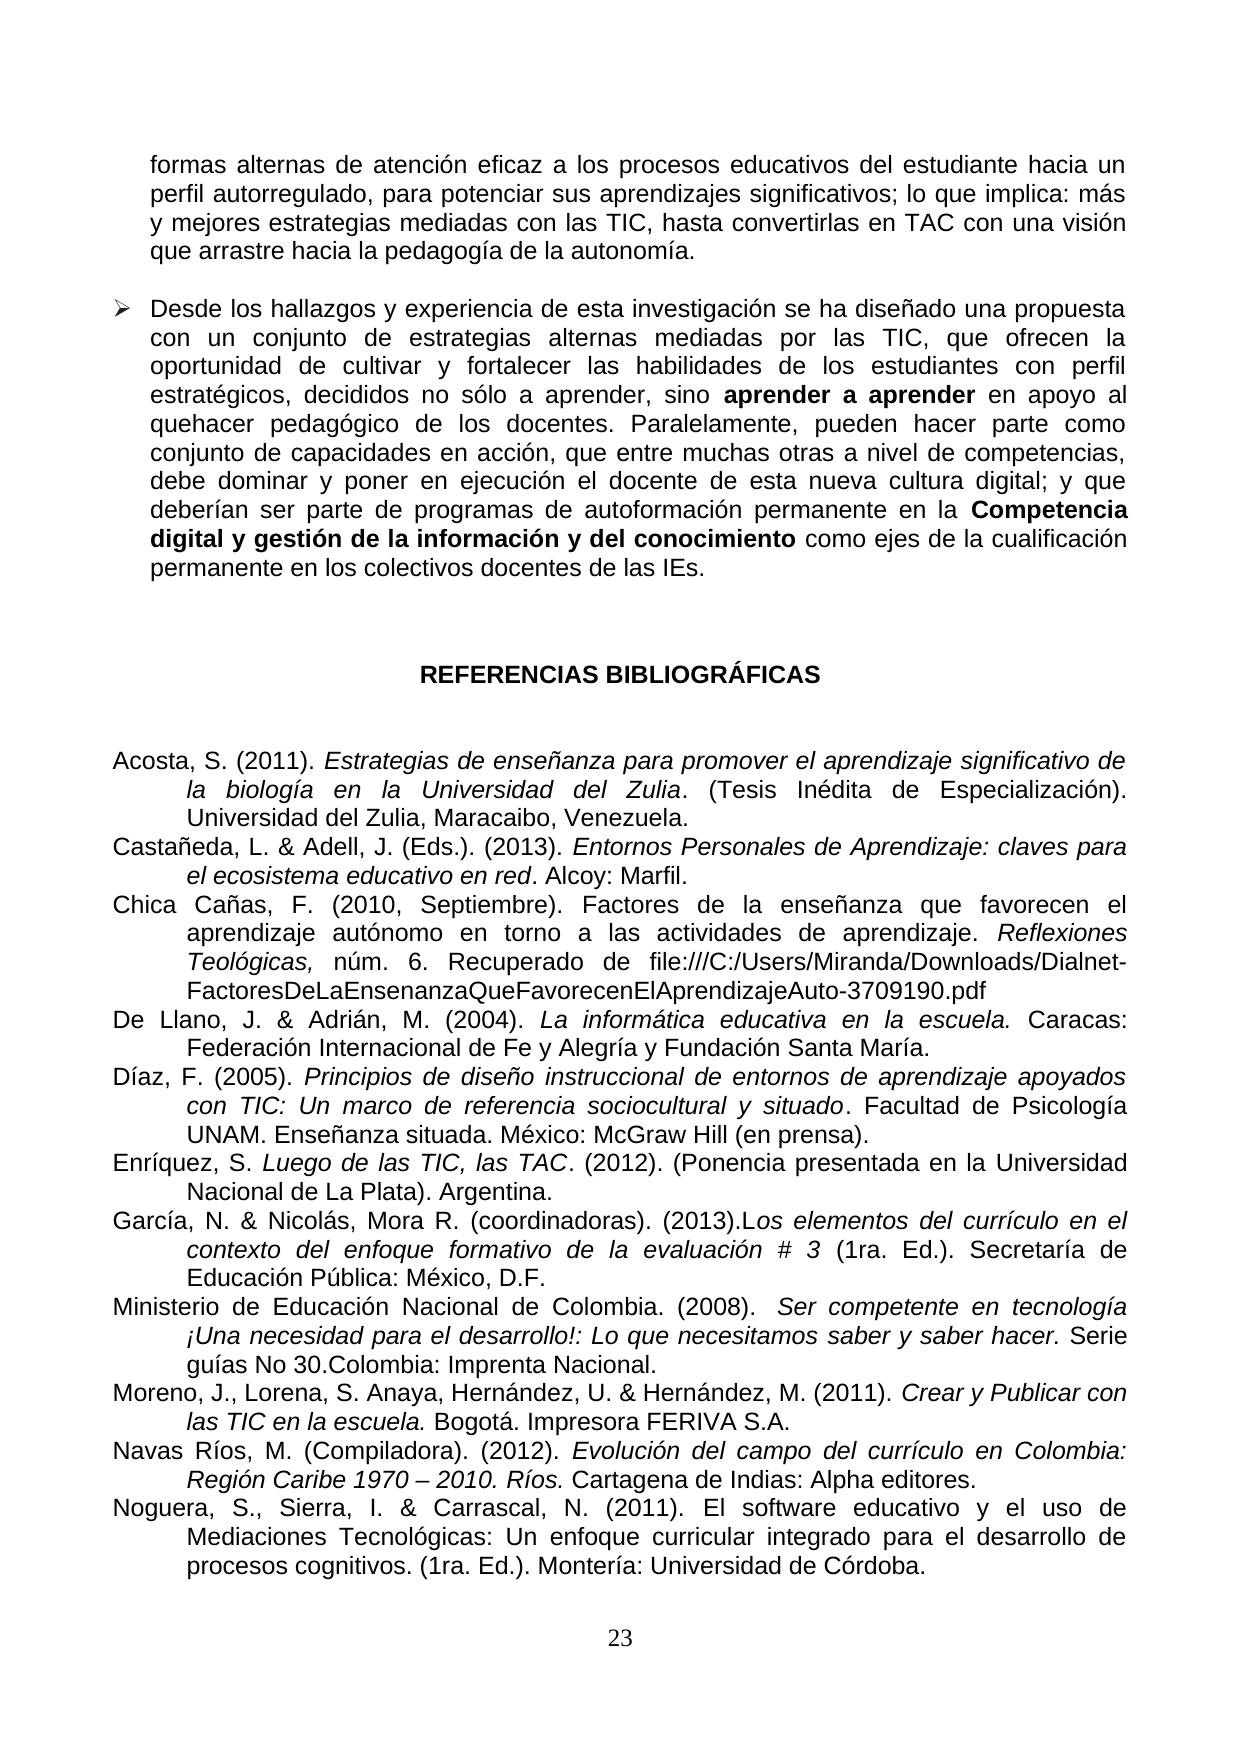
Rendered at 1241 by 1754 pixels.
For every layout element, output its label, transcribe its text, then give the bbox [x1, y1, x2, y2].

list Desde los hallazgos y experiencia de esta investigación se ha diseñado una propuesta con un conjunto de estrategias alternas mediadas por las TIC, que ofrecen la oportunidad de cultivar y fortalecer las habilidades de los estudiantes con perfil estratégicos, decididos no sólo a aprender, sino aprender a aprender en apoyo al quehacer pedagógico de los docentes. Paralelamente, pueden hacer parte como conjunto de capacidades en acción, que entre muchas otras a nivel de competencias, debe dominar y poner en ejecución el docente de esta nueva cultura digital; y que deberían ser parte de programas de autoformación permanente en la Competencia digital y gestión de la información y del conocimiento como ejes de la cualificación permanente en los colectivos docentes de las IEs. [112, 294, 1128, 581]
text García, N. & Nicolás, Mora R. (coordinadoras). (2013).Los elementos del currículo en el contexto del enfoque formativo de la evaluación # 3 (1ra. Ed.). Secretaría de Educación Pública: México, D.F. [112, 1206, 1128, 1292]
text REFERENCIAS BIBLIOGRÁFICAS [112, 660, 1128, 688]
text Chica Cañas, F. (2010, Septiembre). Factores de la enseñanza que favorecen el aprendizaje autónomo en torno a las actividades de aprendizaje. Reflexiones Teológicas, núm. 6. Recuperado de file:///C:/Users/Miranda/Downloads/Dialnet-FactoresDeLaEnsenanzaQueFavorecenElAprendizajeAuto-3709190.pdf [112, 890, 1128, 1005]
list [112, 150, 1128, 265]
text Enríquez, S. Luego de las TIC, las TAC. (2012). (Ponencia presentada en la Universidad Nacional de La Plata). Argentina. [112, 1148, 1128, 1206]
text Ministerio de Educación Nacional de Colombia. (2008). Ser competente en tecnología ¡Una necesidad para el desarrollo!: Lo que necesitamos saber y saber hacer. Serie guías No 30.Colombia: Imprenta Nacional. [112, 1292, 1128, 1378]
text Castañeda, L. & Adell, J. (Eds.). (2013). Entornos Personales de Aprendizaje: claves para el ecosistema educativo en red. Alcoy: Marfil. [112, 832, 1128, 890]
text Noguera, S., Sierra, I. & Carrascal, N. (2011). El software educativo y el uso de Mediaciones Tecnológicas: Un enfoque curricular integrado para el desarrollo de procesos cognitivos. (1ra. Ed.). Montería: Universidad de Córdoba. [112, 1493, 1128, 1580]
text Díaz, F. (2005). Principios de diseño instruccional de entornos de aprendizaje apoyados con TIC: Un marco de referencia sociocultural y situado. Facultad de Psicología UNAM. Enseñanza situada. México: McGraw Hill (en prensa). [112, 1062, 1128, 1148]
text Navas Ríos, M. (Compiladora). (2012). Evolución del campo del currículo en Colombia: Región Caribe 1970 – 2010. Ríos. Cartagena de Indias: Alpha editores. [112, 1436, 1128, 1493]
text De Llano, J. & Adrián, M. (2004). La informática educativa en la escuela. Caracas: Federación Internacional de Fe y Alegría y Fundación Santa María. [112, 1005, 1128, 1062]
text Acosta, S. (2011). Estrategias de enseñanza para promover el aprendizaje significativo de la biología en la Universidad del Zulia. (Tesis Inédita de Especialización). Universidad del Zulia, Maracaibo, Venezuela. [112, 746, 1128, 832]
text Moreno, J., Lorena, S. Anaya, Hernández, U. & Hernández, M. (2011). Crear y Publicar con las TIC en la escuela. Bogotá. Impresora FERIVA S.A. [112, 1378, 1128, 1436]
